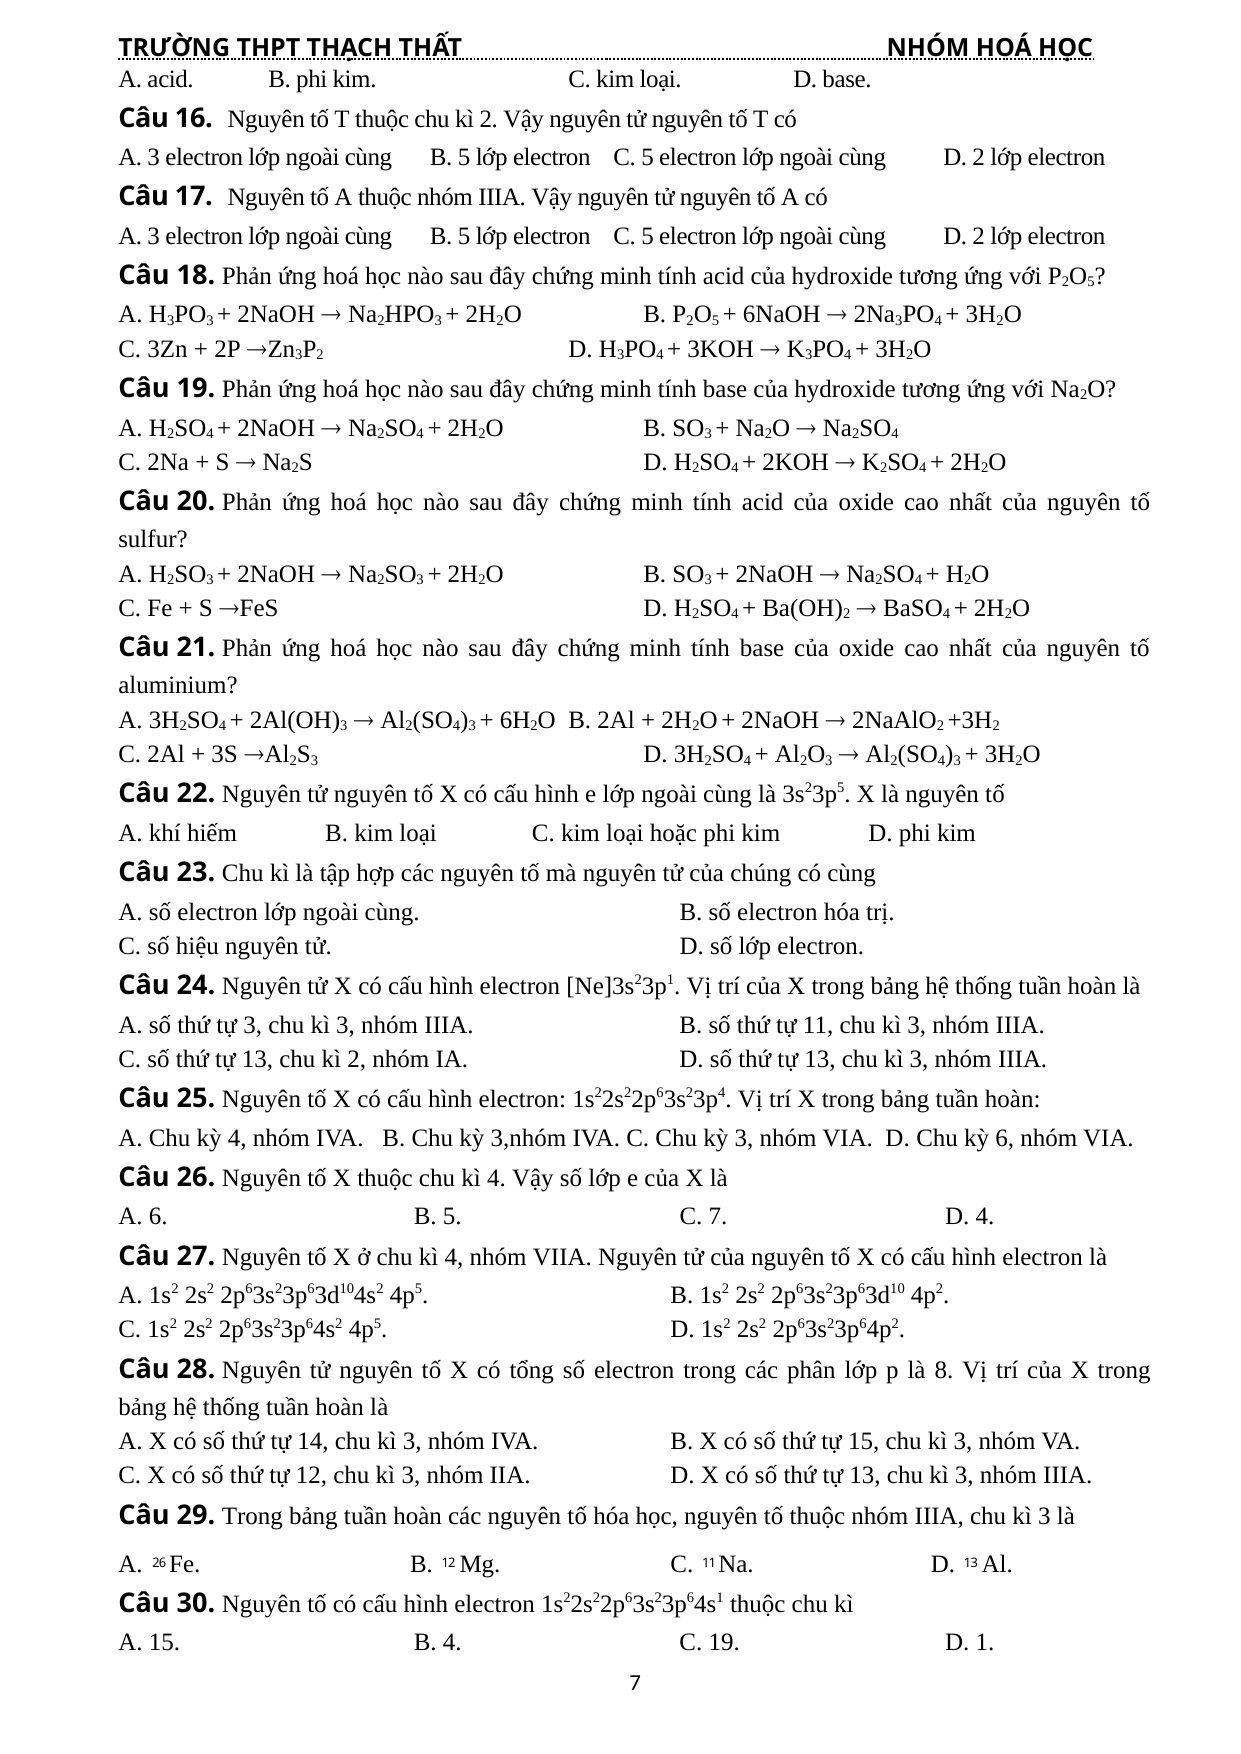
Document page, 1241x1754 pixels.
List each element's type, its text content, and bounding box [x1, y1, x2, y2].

list Trong bảng tuần hoàn các nguyên tố hóa học, nguyên tố thuộc nhóm IIIA, chu kì 3 là [118, 1495, 1152, 1532]
text C. số hiệu nguyên tử. D. số lớp electron. [118, 931, 1152, 960]
list C. 2Al + 3S Al2S3 D. 3H2SO4 + Al2O3 Al2(SO4)3 + 3H2O [118, 739, 1152, 768]
list Chu kì là tập hợp các nguyên tố mà nguyên tử của chúng có cùng [118, 852, 1152, 889]
list A. H2SO4 + 2NaOH Na2SO4 + 2H2O B. SO3 + Na2O Na2SO4 [118, 413, 1152, 441]
text A. X có số thứ tự 14, chu kì 3, nhóm IVA. B. X có số thứ tự 15, chu kì 3, nhóm VA. [118, 1426, 1152, 1455]
list A. acid. B. phi kim. C. kim loại. D. base. [118, 64, 1152, 92]
text C. số thứ tự 13, chu kì 2, nhóm IA. D. số thứ tự 13, chu kì 3, nhóm IIIA. [118, 1044, 1152, 1073]
list Nguyên tố X có cấu hình electron: 1s22s22p63s23p4. Vị trí X trong bảng tuần hoàn: [118, 1079, 1152, 1116]
text C. X có số thứ tự 12, chu kì 3, nhóm IIA. D. X có số thứ tự 13, chu kì 3, nhóm IIIA. [118, 1461, 1152, 1489]
list A. 3H2SO4 + 2Al(OH)3 Al2(SO4)3 + 6H2O B. 2Al + 2H2O + 2NaOH 2NaAlO2 +3H2 [118, 705, 1152, 733]
list Nguyên tử nguyên tố X có cấu hình e lớp ngoài cùng là 3s23p5. X là nguyên tố [118, 774, 1152, 811]
list Nguyên tử nguyên tố X có tổng số electron trong các phân lớp p là 8. Vị trí của X trong bảng hệ thống tuần hoàn là [118, 1349, 1152, 1420]
text C. 1s2 2s2 2p63s23p64s2 4p5. D. 1s2 2s2 2p63s23p64p2. [118, 1314, 1152, 1343]
list Nguyên tử X có cấu hình electron [Ne]3s23p1. Vị trí của X trong bảng hệ thống tuần hoàn là [118, 966, 1152, 1002]
list Nguyên tố T thuộc chu kì 2. Vậy nguyên tử nguyên tố T có [118, 98, 1152, 135]
list A. 3 electron lớp ngoài cùng B. 5 lớp electron C. 5 electron lớp ngoài cùng D. 2 lớp electron [118, 221, 1152, 250]
list Nguyên tố có cấu hình electron 1s22s22p63s23p64s1 thuộc chu kì [118, 1583, 1152, 1620]
text A. khí hiếm B. kim loại C. kim loại hoặc phi kim D. phi kim [118, 818, 1152, 847]
text A. 6. B. 5. C. 7. D. 4. [118, 1201, 1152, 1230]
list C. 3Zn + 2P Zn3P2 D. H3PO4 + 3KOH K3PO4 + 3H2O [118, 334, 1152, 363]
text A. 15. B. 4. C. 19. D. 1. [118, 1627, 1152, 1656]
list Phản ứng hoá học nào sau đây chứng minh tính base của oxide cao nhất của nguyên tố aluminium? [118, 628, 1152, 699]
list A. H2SO3 + 2NaOH Na2SO3 + 2H2O B. SO3 + 2NaOH Na2SO4 + H2O [118, 559, 1152, 587]
text A. 1s2 2s2 2p63s23p63d104s2 4p5. B. 1s2 2s2 2p63s23p63d10 4p2. [118, 1280, 1152, 1309]
text A. Chu kỳ 4, nhóm IVA. B. Chu kỳ 3,nhóm IVA. C. Chu kỳ 3, nhóm VIA. D. Chu kỳ 6, nhóm VIA. [118, 1123, 1152, 1152]
list Phản ứng hoá học nào sau đây chứng minh tính acid của oxide cao nhất của nguyên tố sulfur? [118, 482, 1152, 553]
list Phản ứng hoá học nào sau đây chứng minh tính acid của hydroxide tương ứng với P2O5? [118, 255, 1152, 292]
list C. 2Na + S Na2S D. H2SO4 + 2KOH K2SO4 + 2H2O [118, 447, 1152, 476]
list A. 3 electron lớp ngoài cùng B. 5 lớp electron C. 5 electron lớp ngoài cùng D. 2 lớp electron [118, 142, 1152, 171]
text A. số electron lớp ngoài cùng. B. số electron hóa trị. [118, 897, 1152, 925]
list Nguyên tố A thuộc nhóm IIIA. Vậy nguyên tử nguyên tố A có [118, 177, 1152, 214]
list C. Fe + S FeS D. H2SO4 + Ba(OH)2 BaSO4 + 2H2O [118, 593, 1152, 622]
list Nguyên tố X thuộc chu kì 4. Vậy số lớp e của X là [118, 1157, 1152, 1194]
list Phản ứng hoá học nào sau đây chứng minh tính base của hydroxide tương ứng với Na2O? [118, 368, 1152, 405]
text A. số thứ tự 3, chu kì 3, nhóm IIIA. B. số thứ tự 11, chu kì 3, nhóm IIIA. [118, 1010, 1152, 1038]
list A. H3PO3 + 2NaOH Na2HPO3 + 2H2O B. P2O5 + 6NaOH 2Na3PO4 + 3H2O [118, 299, 1152, 328]
list Nguyên tố X ở chu kì 4, nhóm VIIA. Nguyên tử của nguyên tố X có cấu hình electron là [118, 1236, 1152, 1273]
text A. Fe. B. Mg. C. Na. D. Al. [118, 1539, 1152, 1577]
